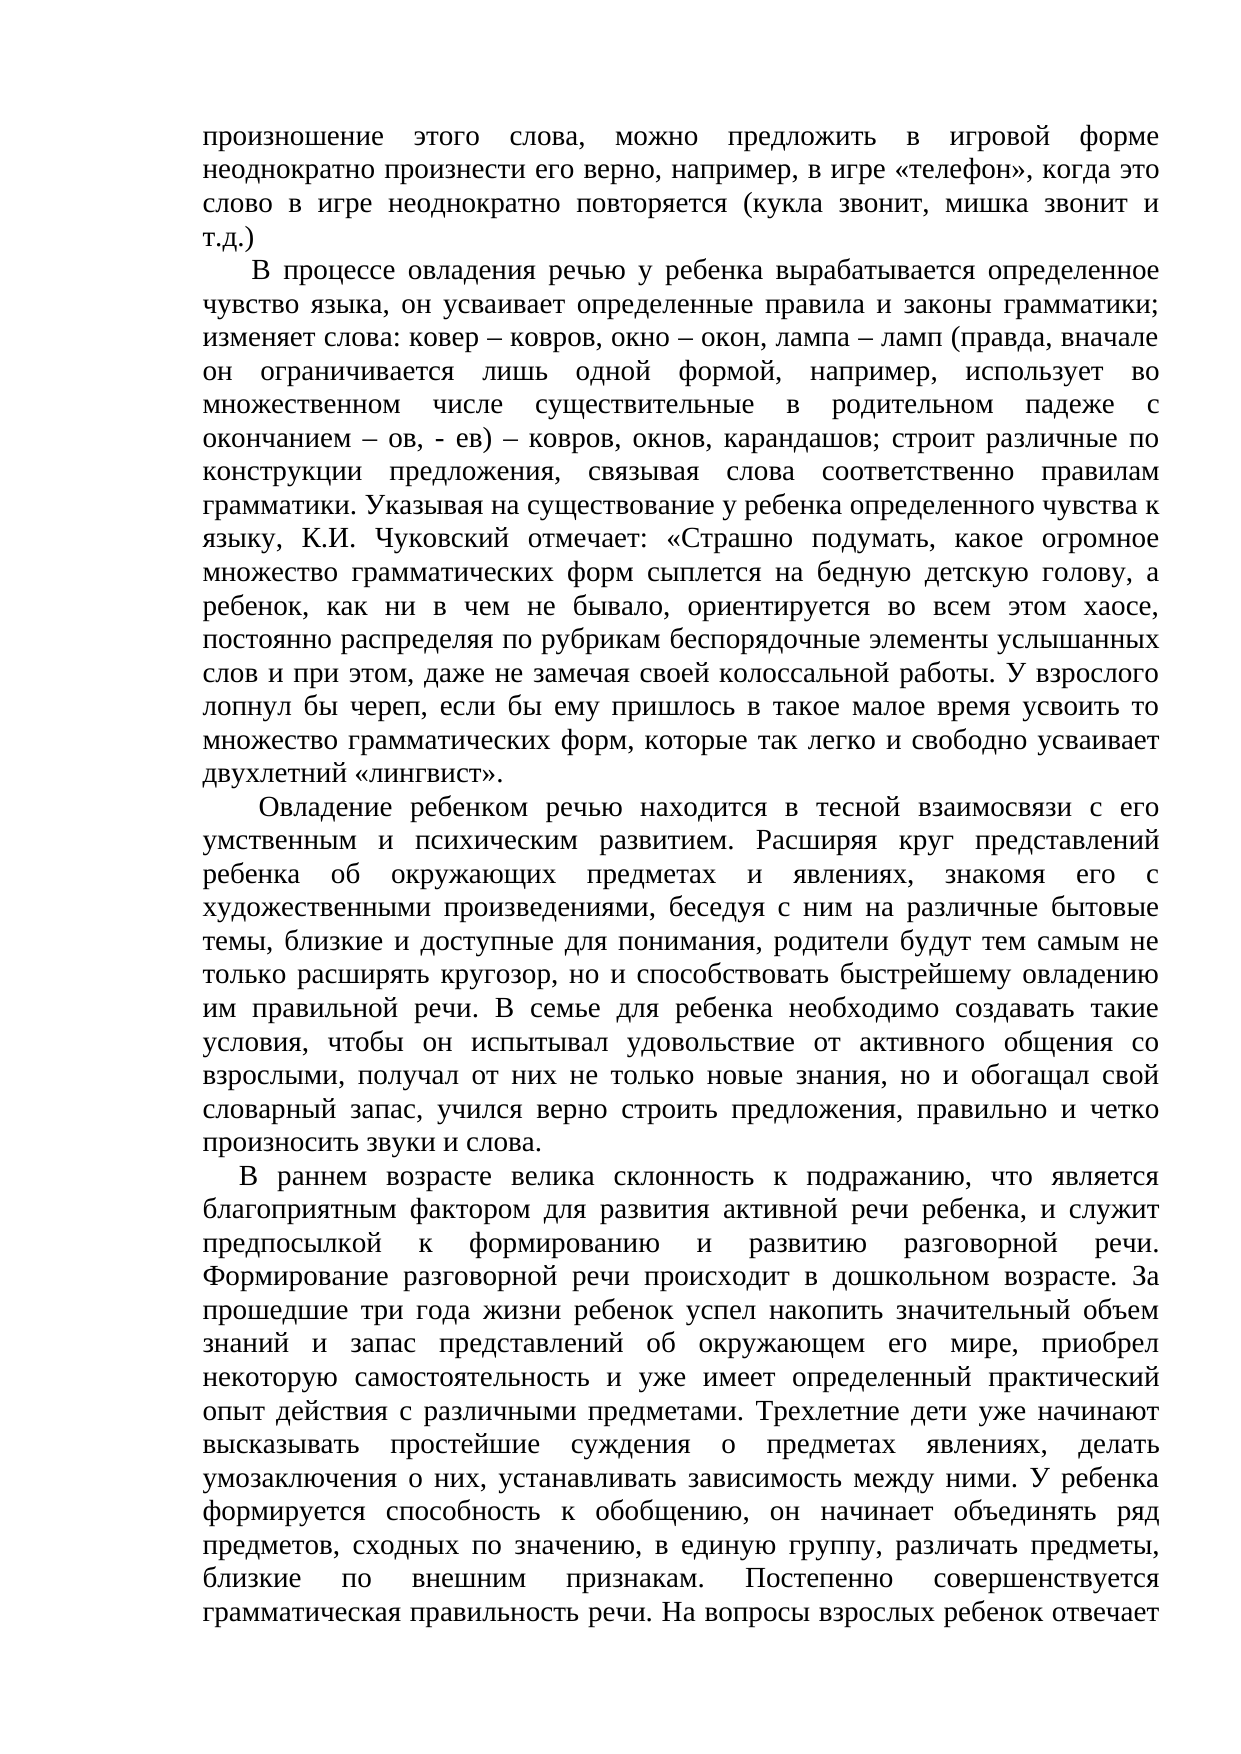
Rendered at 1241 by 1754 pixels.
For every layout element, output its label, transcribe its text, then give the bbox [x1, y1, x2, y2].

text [202, 1158, 1160, 1627]
text В процессе овладения речью у ребенка вырабатывается определенное чувство языка, он усваивает определенные правила и законы грамматики; изменяет слова: ковер – ковров, окно – окон, лампа – ламп (правда, вначале он ограничивается лишь одной формой, например, использует во множественном числе существительные в родительном падеже с окончанием – ов, - ев) – ковров, окнов, карандашов; строит различные по конструкции предложения, связывая слова соответственно правилам грамматики. Указывая на существование у ребенка определенного чувства к языку, К.И. Чуковский отмечает: «Страшно подумать, какое огромное множество грамматических форм сыплется на бедную детскую голову, а ребенок, как ни в чем не бывало, ориентируется во всем этом хаосе, постоянно распределяя по рубрикам беспорядочные элементы услышанных слов и при этом, даже не замечая своей колоссальной работы. У взрослого лопнул бы череп, если бы ему пришлось в такое малое время усвоить то множество грамматических форм, которые так легко и свободно усваивает двухлетний «лингвист». [202, 252, 1160, 789]
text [202, 118, 1160, 252]
text Овладение ребенком речью находится в тесной взаимосвязи с его умственным и психическим развитием. Расширяя круг представлений ребенка об окружающих предметах и явлениях, знакомя его с художественными произведениями, беседуя с ним на различные бытовые темы, близкие и доступные для понимания, родители будут тем самым не только расширять кругозор, но и способствовать быстрейшему овладению им правильной речи. В семье для ребенка необходимо создавать такие условия, чтобы он испытывал удовольствие от активного общения со взрослыми, получал от них не только новые знания, но и обогащал свой словарный запас, учился верно строить предложения, правильно и четко произносить звуки и слова. [202, 789, 1160, 1158]
